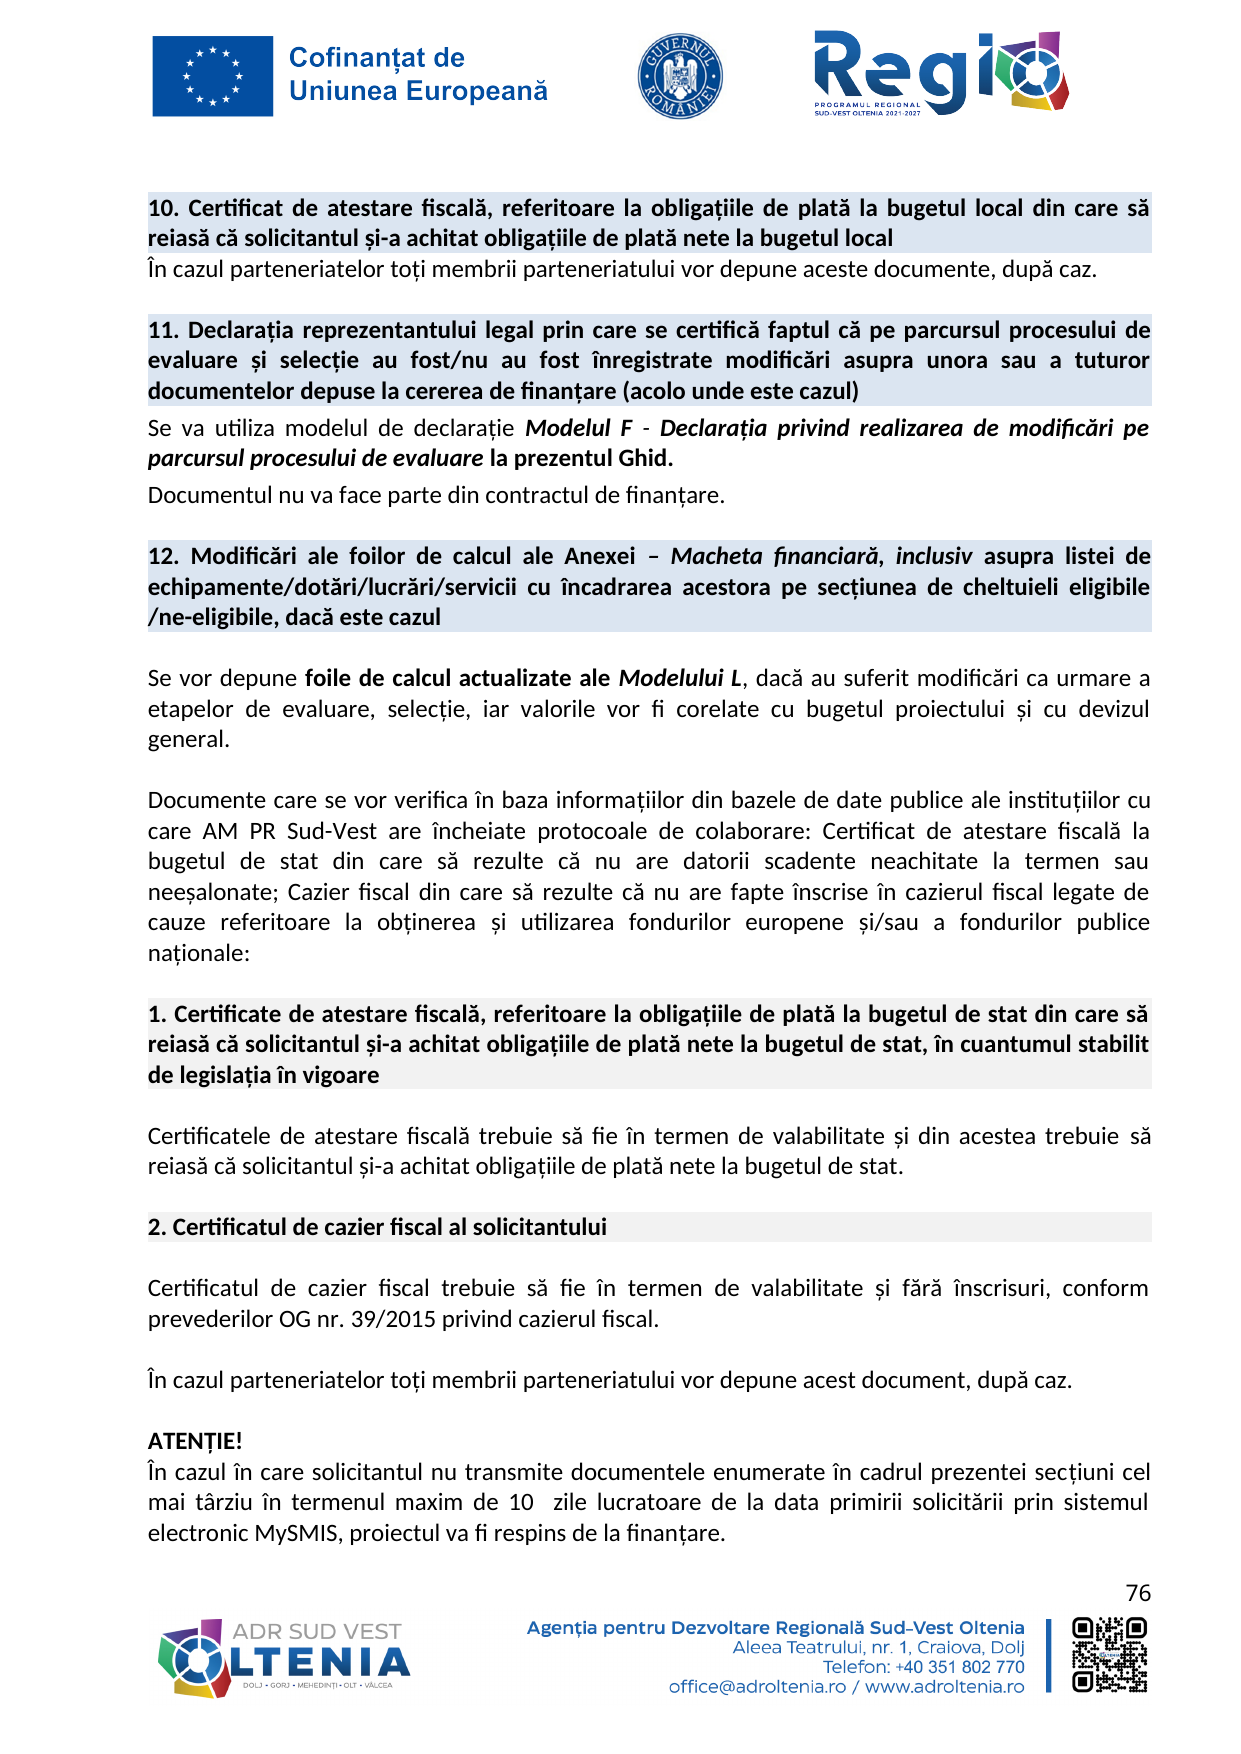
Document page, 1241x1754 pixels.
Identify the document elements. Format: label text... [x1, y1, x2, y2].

text 10. Certificat de atestare fiscală, referitoare la obligațiile de plată la bugetul local din care să reiasă că solicitantul și-a achitat obligațiile de plată nete la bugetul local [148, 192, 1152, 253]
text Certificatele de atestare fiscală trebuie să fie în termen de valabilitate și din acestea trebuie să reiasă că solicitantul și-a achitat obligațiile de plată nete la bugetul de stat. [148, 1120, 1152, 1181]
text ATENȚIE! [148, 1425, 1152, 1456]
picture [812, 29, 1071, 119]
text 11. Declaraţia reprezentantului legal prin care se certifică faptul că pe parcursul procesului de evaluare şi selecţie au fost/nu au fost înregistrate modificări asupra unora sau a tuturor documentelor depuse la cererea de finanţare (acolo unde este cazul) [148, 314, 1152, 406]
text 2. Certificatul de cazier fiscal al solicitantului [148, 1212, 1152, 1242]
picture [633, 31, 728, 121]
text În cazul parteneriatelor toţi membrii parteneriatului vor depune acest document, după caz. [148, 1364, 1152, 1395]
text Se va utiliza modelul de declaraţie Modelul F - Declaraţia privind realizarea de modificări pe parcursul procesului de evaluare la prezentul Ghid. [148, 412, 1152, 473]
text Documentul nu va face parte din contractul de finanțare. [148, 479, 1152, 509]
text 1. Certificate de atestare fiscală, referitoare la obligațiile de plată la bugetul de stat din care să reiasă că solicitantul și-a achitat obligațiile de plată nete la bugetul de stat, în cuantumul stabilit de legislația în vigoare [148, 998, 1152, 1089]
text În cazul parteneriatelor toţi membrii parteneriatului vor depune aceste documente, după caz. [148, 253, 1152, 283]
text În cazul în care solicitantul nu transmite documentele enumerate în cadrul prezentei secțiuni cel mai târziu în termenul maxim de 10 zile lucratoare de la data primirii solicitării prin sistemul electronic MySMIS, proiectul va fi respins de la finanțare. [148, 1456, 1152, 1547]
picture [147, 31, 550, 120]
text 12. Modificări ale foilor de calcul ale Anexei – Macheta financiară, inclusiv asupra listei de echipamente/dotări/lucrări/servicii cu încadrarea acestora pe secțiunea de cheltuieli eligibile /ne-eligibile, dacă este cazul [148, 540, 1152, 632]
picture [148, 1608, 1152, 1706]
text Se vor depune foile de calcul actualizate ale Modelului L, dacă au suferit modificări ca urmare a etapelor de evaluare, selecție, iar valorile vor fi corelate cu bugetul proiectului și cu devizul general. [148, 662, 1152, 754]
text Documente care se vor verifica în baza informațiilor din bazele de date publice ale instituțiilor cu care AM PR Sud-Vest are încheiate protocoale de colaborare: Certificat de atestare fiscală la bugetul de stat din care să rezulte că nu are datorii scadente neachitate la termen sau neeșalonate; Cazier fiscal din care să rezulte că nu are fapte înscrise în cazierul fiscal legate de cauze referitoare la obţinerea şi utilizarea fondurilor europene şi/sau a fondurilor publice naționale: [148, 784, 1152, 967]
text Certificatul de cazier fiscal trebuie să fie în termen de valabilitate și fără înscrisuri, conform prevederilor OG nr. 39/2015 privind cazierul fiscal. [148, 1273, 1152, 1334]
